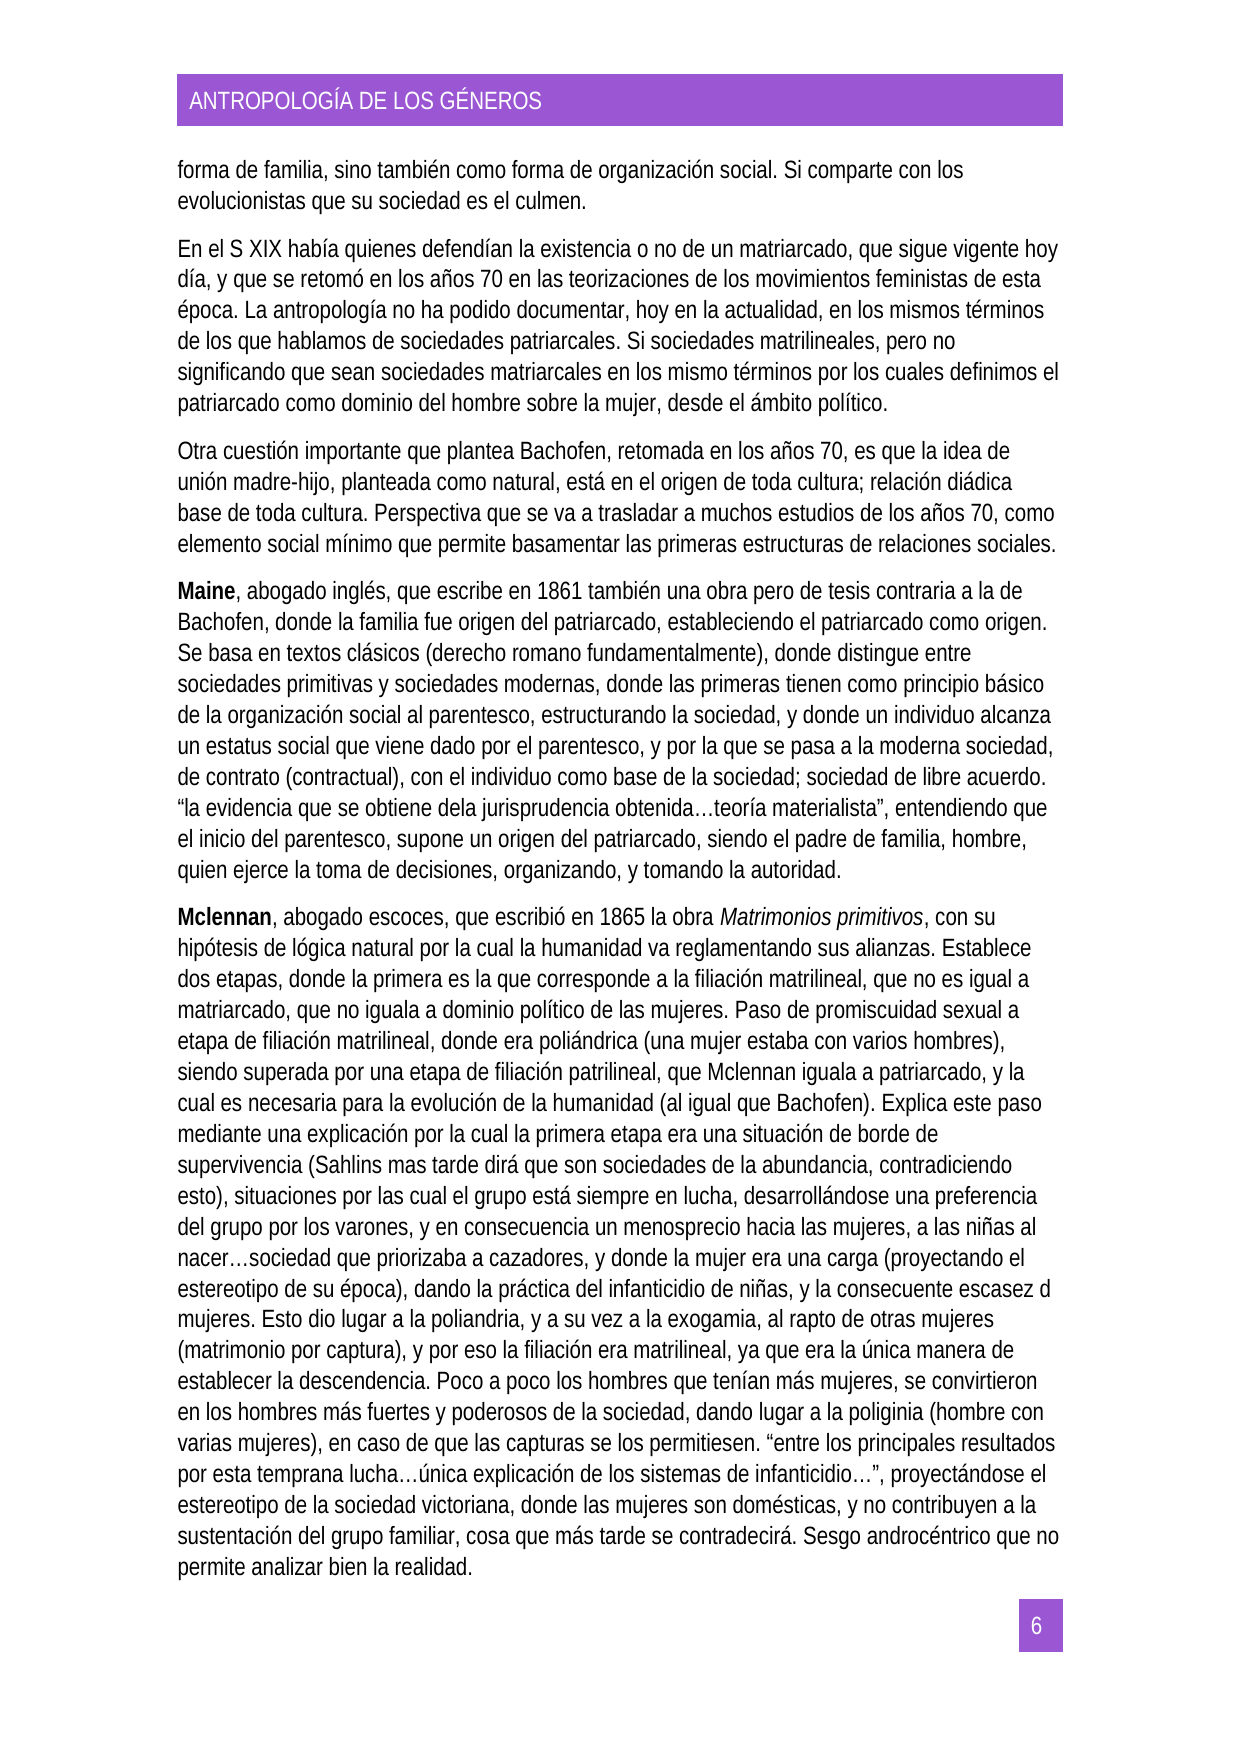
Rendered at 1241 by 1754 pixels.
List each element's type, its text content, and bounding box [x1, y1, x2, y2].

text En el S XIX había quienes defendían la existencia o no de un matriarcado, que sigue vigente hoy día, y que se retomó en los años 70 en las teorizaciones de los movimientos feministas de esta época. La antropología no ha podido documentar, hoy en la actualidad, en los mismos términos de los que hablamos de sociedades patriarcales. Si sociedades matrilineales, pero no significando que sean sociedades matriarcales en los mismo términos por los cuales definimos el patriarcado como dominio del hombre sobre la mujer, desde el ámbito político. [177, 233, 1063, 417]
text Mclennan, abogado escoces, que escribió en 1865 la obra Matrimonios primitivos, con su hipótesis de lógica natural por la cual la humanidad va reglamentando sus alianzas. Establece dos etapas, donde la primera es la que corresponde a la filiación matrilineal, que no es igual a matriarcado, que no iguala a dominio político de las mujeres. Paso de promiscuidad sexual a etapa de filiación matrilineal, donde era poliándrica (una mujer estaba con varios hombres), siendo superada por una etapa de filiación patrilineal, que Mclennan iguala a patriarcado, y la cual es necesaria para la evolución de la humanidad (al igual que Bachofen). Explica este paso mediante una explicación por la cual la primera etapa era una situación de borde de supervivencia (Sahlins mas tarde dirá que son sociedades de la abundancia, contradiciendo esto), situaciones por las cual el grupo está siempre en lucha, desarrollándose una preferencia del grupo por los varones, y en consecuencia un menosprecio hacia las mujeres, a las niñas al nacer…sociedad que priorizaba a cazadores, y donde la mujer era una carga (proyectando el estereotipo de su época), dando la práctica del infanticidio de niñas, y la consecuente escasez d mujeres. Esto dio lugar a la poliandria, y a su vez a la exogamia, al rapto de otras mujeres (matrimonio por captura), y por eso la filiación era matrilineal, ya que era la única manera de establecer la descendencia. Poco a poco los hombres que tenían más mujeres, se convirtieron en los hombres más fuertes y poderosos de la sociedad, dando lugar a la poliginia (hombre con varias mujeres), en caso de que las capturas se los permitiesen. “entre los principales resultados por esta temprana lucha…única explicación de los sistemas de infanticidio…”, proyectándose el estereotipo de la sociedad victoriana, donde las mujeres son domésticas, y no contribuyen a la sustentación del grupo familiar, cosa que más tarde se contradecirá. Sesgo androcéntrico que no permite analizar bien la realidad. [177, 902, 1063, 1581]
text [177, 155, 1063, 214]
text Maine, abogado inglés, que escribe en 1861 también una obra pero de tesis contraria a la de Bachofen, donde la familia fue origen del patriarcado, estableciendo el patriarcado como origen. Se basa en textos clásicos (derecho romano fundamentalmente), donde distingue entre sociedades primitivas y sociedades modernas, donde las primeras tienen como principio básico de la organización social al parentesco, estructurando la sociedad, y donde un individuo alcanza un estatus social que viene dado por el parentesco, y por la que se pasa a la moderna sociedad, de contrato (contractual), con el individuo como base de la sociedad; sociedad de libre acuerdo. “la evidencia que se obtiene dela jurisprudencia obtenida…teoría materialista”, entendiendo que el inicio del parentesco, supone un origen del patriarcado, siendo el padre de familia, hombre, quien ejerce la toma de decisiones, organizando, y tomando la autoridad. [177, 576, 1063, 883]
text Otra cuestión importante que plantea Bachofen, retomada en los años 70, es que la idea de unión madre-hijo, planteada como natural, está en el origen de toda cultura; relación diádica base de toda cultura. Perspectiva que se va a trasladar a muchos estudios de los años 70, como elemento social mínimo que permite basamentar las primeras estructuras de relaciones sociales. [177, 436, 1063, 557]
